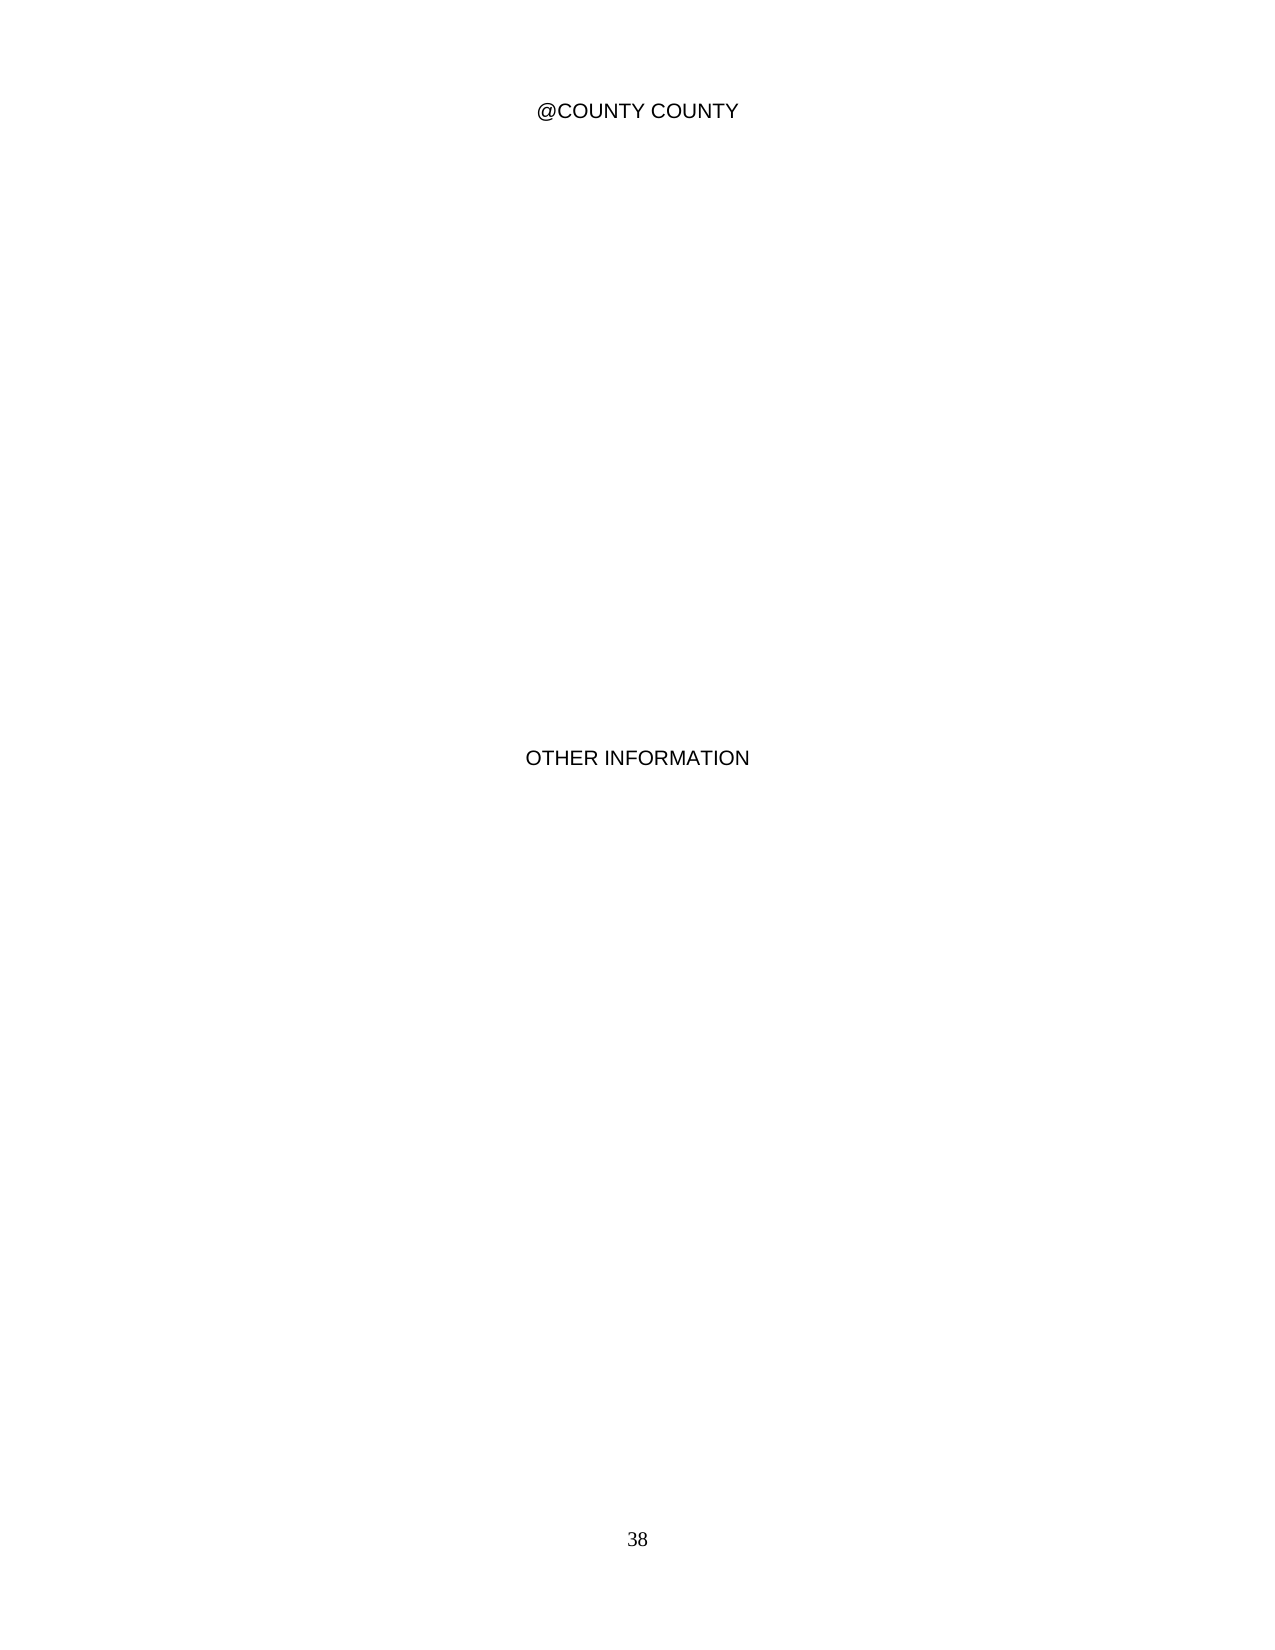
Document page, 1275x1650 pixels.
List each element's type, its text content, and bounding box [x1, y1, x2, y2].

subtitle OTHER INFORMATION [112, 746, 1162, 770]
text @COUNTY COUNTY [112, 99, 1162, 123]
